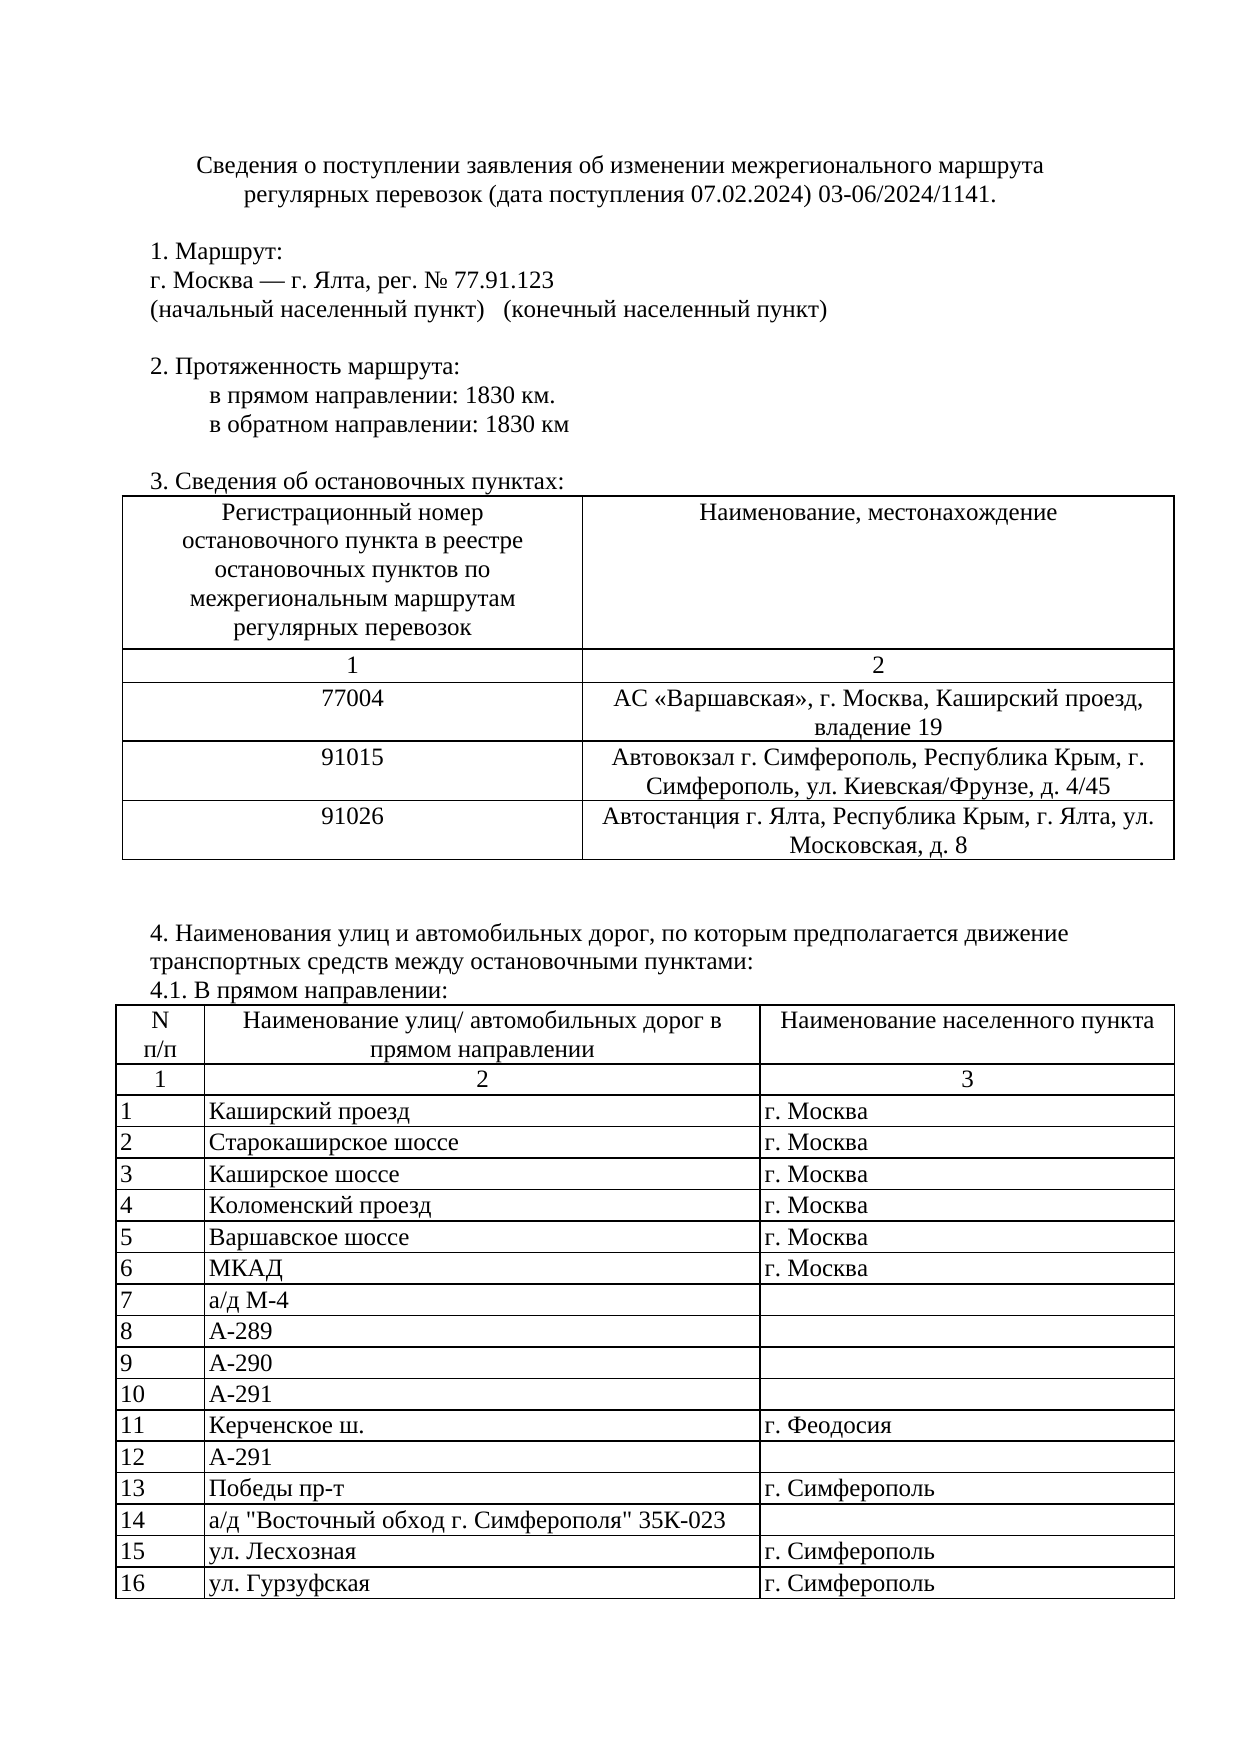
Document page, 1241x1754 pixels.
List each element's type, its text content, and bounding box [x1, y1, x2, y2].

table_cell [761, 1379, 1174, 1409]
table_cell 2 [205, 1065, 759, 1094]
table_cell А-291 [205, 1442, 759, 1472]
text в обратном направлении: 1830 км [150, 409, 1090, 437]
table_cell Победы пр-т [205, 1473, 759, 1503]
table_cell 3 [761, 1065, 1174, 1094]
table_cell Керченское ш. [205, 1411, 759, 1440]
table_cell Автовокзал г. Симферополь, Республика Крым, г. Симферополь, ул. Киевская/Фрунзе, д. 4/45 [583, 742, 1173, 799]
table_cell 5 [117, 1222, 204, 1252]
table_cell 4 [117, 1190, 204, 1220]
table_cell 77004 [123, 683, 582, 740]
text Сведения о поступлении заявления об изменении межрегионального маршрута регулярных перевозок (дата поступления 07.02.2024) 03-06/2024/1141. [150, 150, 1090, 207]
text в прямом направлении: 1830 км. [150, 380, 1090, 409]
table_cell ул. Лесхозная [205, 1536, 759, 1566]
table_cell Автостанция г. Ялта, Республика Крым, г. Ялта, ул. Московская, д. 8 [583, 801, 1173, 858]
table_cell 91015 [123, 742, 582, 799]
table_cell г. Москва [761, 1222, 1174, 1252]
table_cell ул. Гурзуфская [205, 1568, 759, 1598]
table_header Регистрационный номер остановочного пункта в реестре остановочных пунктов по межрегиональным маршрутам регулярных перевозок [123, 497, 582, 648]
table_cell 8 [117, 1316, 204, 1346]
table_cell 12 [117, 1442, 204, 1472]
table_cell А-290 [205, 1348, 759, 1377]
table_cell Варшавское шоссе [205, 1222, 759, 1252]
table_cell 91026 [123, 801, 582, 858]
table_cell 1 [117, 1065, 204, 1094]
table_cell 10 [117, 1379, 204, 1409]
text (начальный населенный пункт) (конечный населенный пункт) [150, 294, 1090, 322]
table_cell г. Симферополь [761, 1536, 1174, 1566]
table_cell 16 [117, 1568, 204, 1598]
table_header Наименование населенного пункта [761, 1006, 1174, 1063]
table_header Наименование, местонахождение [583, 497, 1173, 648]
table_cell а/д М-4 [205, 1285, 759, 1314]
table_header Наименование улиц/ автомобильных дорог в прямом направлении [205, 1006, 759, 1063]
table_cell [761, 1348, 1174, 1377]
table_cell Каширское шоссе [205, 1159, 759, 1189]
table_cell г. Симферополь [761, 1473, 1174, 1503]
table_cell 2 [117, 1127, 204, 1157]
table_cell Старокаширское шоссе [205, 1127, 759, 1157]
table_cell 2 [583, 650, 1173, 681]
table_cell [761, 1316, 1174, 1346]
table_header N п/п [117, 1006, 204, 1063]
table_cell 1 [117, 1096, 204, 1126]
table_cell г. Москва [761, 1159, 1174, 1189]
table_cell АС «Варшавская», г. Москва, Каширский проезд, владение 19 [583, 683, 1173, 740]
table_cell г. Москва [761, 1127, 1174, 1157]
text г. Москва — г. Ялта, рег. № 77.91.123 [150, 265, 1090, 294]
table_cell г. Москва [761, 1190, 1174, 1220]
text 4.1. В прямом направлении: [150, 975, 1090, 1004]
table_cell МКАД [205, 1253, 759, 1283]
table_cell г. Москва [761, 1096, 1174, 1126]
table_cell г. Феодосия [761, 1411, 1174, 1440]
text 3. Сведения об остановочных пунктах: [150, 466, 1090, 495]
table_cell 11 [117, 1411, 204, 1440]
table_cell А-289 [205, 1316, 759, 1346]
table_cell 3 [117, 1159, 204, 1189]
table_cell Коломенский проезд [205, 1190, 759, 1220]
table_cell Каширский проезд [205, 1096, 759, 1126]
table_cell 13 [117, 1473, 204, 1503]
table_cell г. Москва [761, 1253, 1174, 1283]
text 2. Протяженность маршрута: [150, 351, 1090, 380]
table_cell [761, 1442, 1174, 1472]
text 1. Маршрут: [150, 236, 1090, 265]
table_cell г. Симферополь [761, 1568, 1174, 1598]
table_cell А-291 [205, 1379, 759, 1409]
table_cell 1 [123, 650, 582, 681]
text 4. Наименования улиц и автомобильных дорог, по которым предполагается движение транспортных средств между остановочными пунктами: [150, 918, 1090, 975]
table_cell 6 [117, 1253, 204, 1283]
table_cell 7 [117, 1285, 204, 1314]
table_cell [761, 1505, 1174, 1535]
table_cell [761, 1285, 1174, 1314]
table_cell 9 [117, 1348, 204, 1377]
table_cell а/д "Восточный обход г. Симферополя" 35К-023 [205, 1505, 759, 1535]
table_cell 14 [117, 1505, 204, 1535]
table_cell 15 [117, 1536, 204, 1566]
